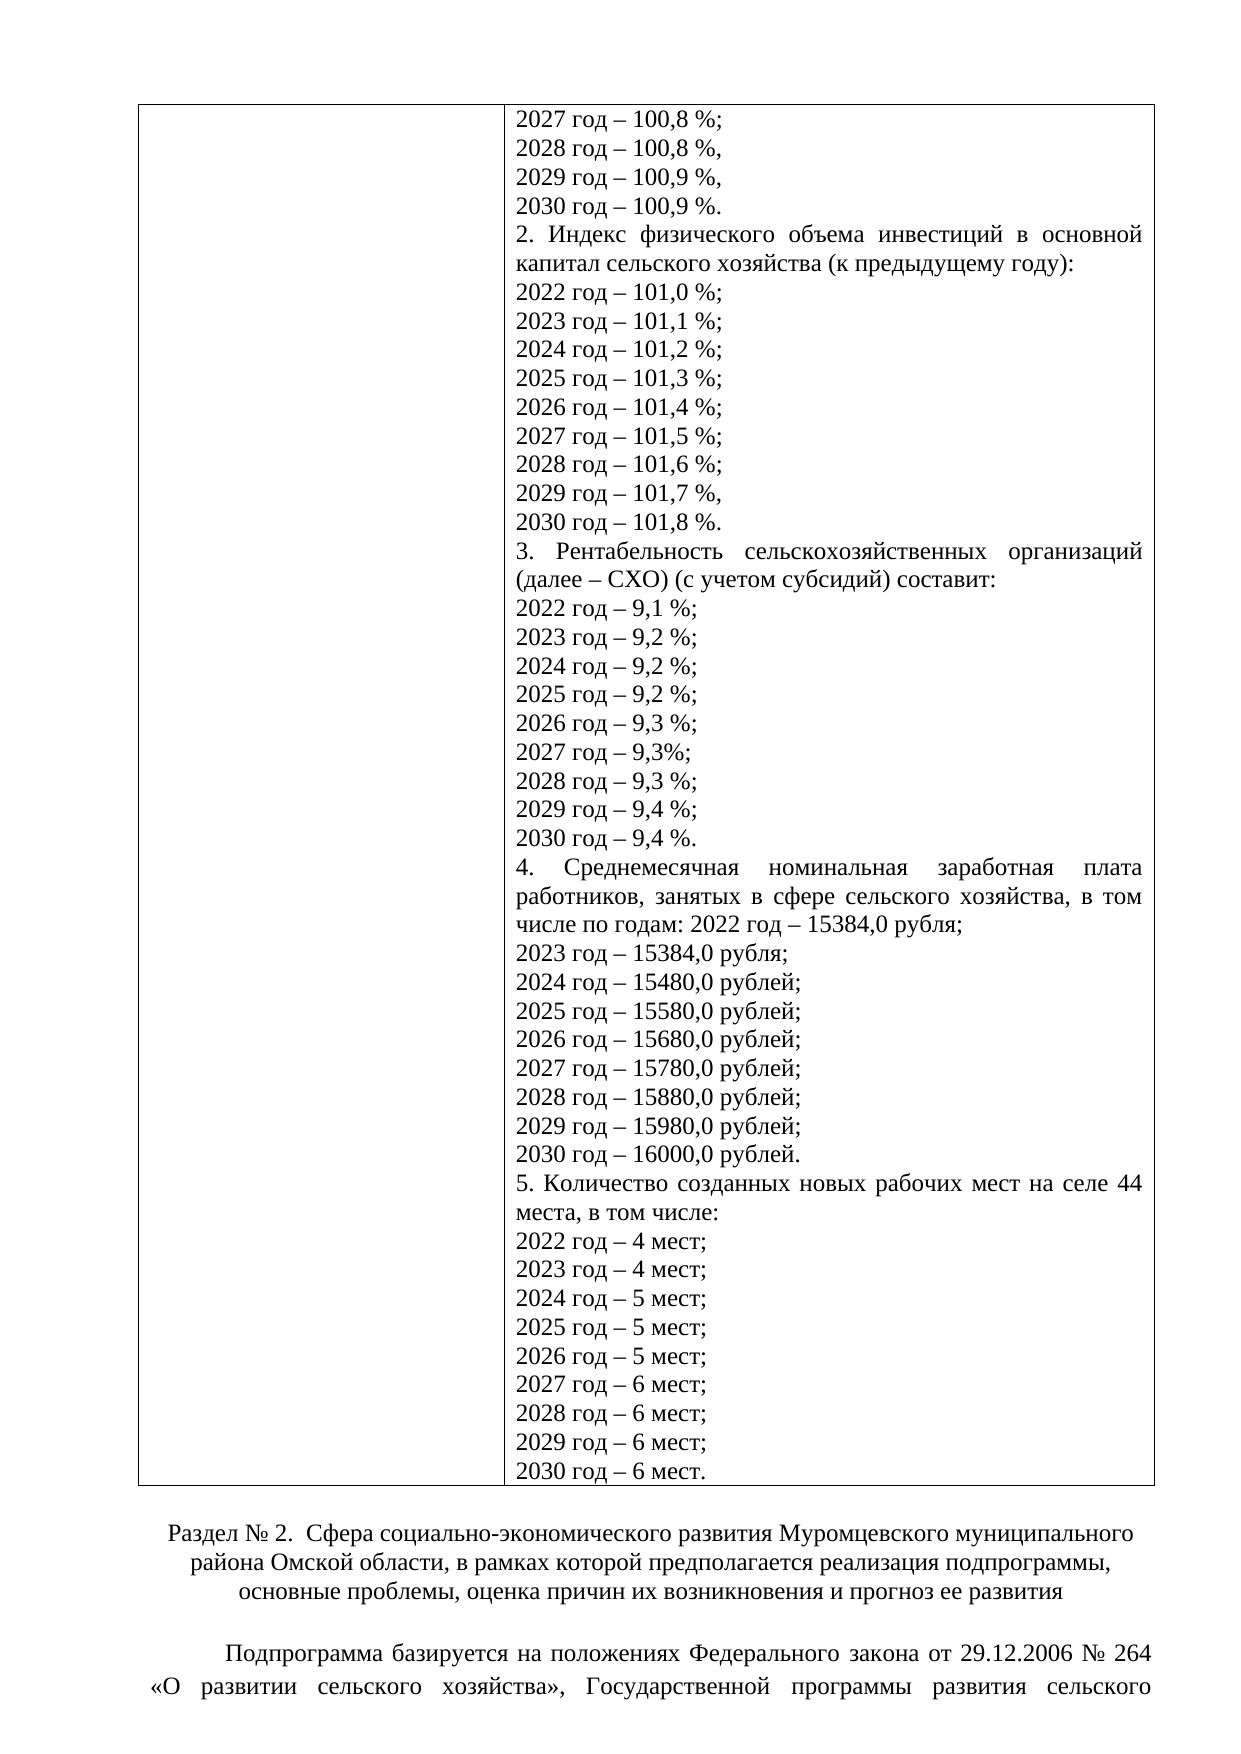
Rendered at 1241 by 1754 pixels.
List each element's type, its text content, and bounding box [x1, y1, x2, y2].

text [150, 1638, 1152, 1699]
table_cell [505, 105, 1154, 1484]
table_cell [139, 105, 504, 1484]
text Раздел № 2. Сфера социально-экономического развития Муромцевского муниципального района Омской области, в рамках которой предполагается реализация подпрограммы, основные проблемы, оценка причин их возникновения и прогноз ее развития [150, 1518, 1152, 1605]
